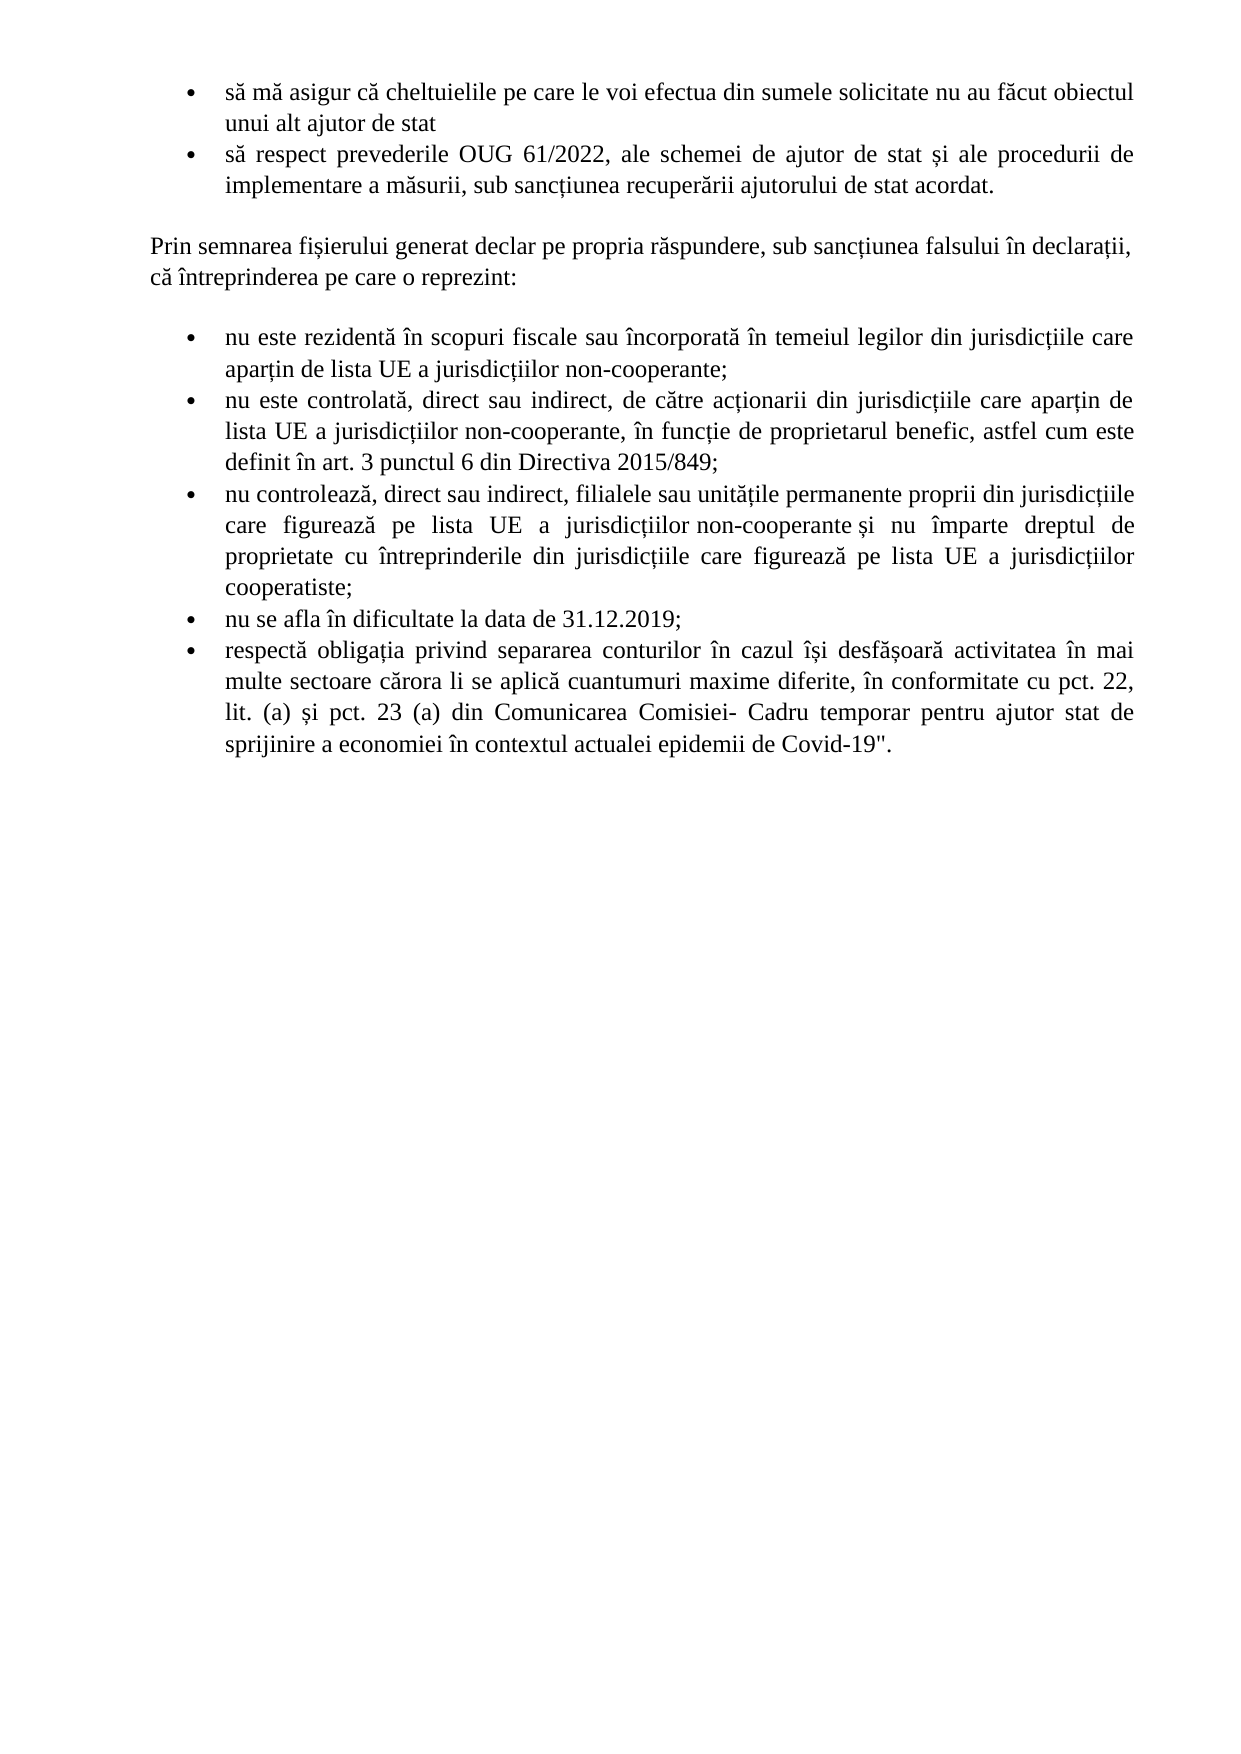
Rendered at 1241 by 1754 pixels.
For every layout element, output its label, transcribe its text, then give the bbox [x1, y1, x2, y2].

list nu este controlată, direct sau indirect, de către acționarii din jurisdicțiile care aparțin de lista UE a jurisdicțiilor non-cooperante, în funcție de proprietarul benefic, astfel cum este definit în art. 3 punctul 6 din Directiva 2015/849; [187, 383, 1135, 477]
text Prin semnarea fișierului generat declar pe propria răspundere, sub sancțiunea falsului în declarații, că întreprinderea pe care o reprezint: [150, 229, 1135, 292]
list să mă asigur că cheltuielile pe care le voi efectua din sumele solicitate nu au făcut obiectul unui alt ajutor de stat [187, 75, 1135, 137]
list respectă obligația privind separarea conturilor în cazul își desfășoară activitatea în mai multe sectoare cărora li se aplică cuantumuri maxime diferite, în conformitate cu pct. 22, lit. (a) și pct. 23 (a) din Comunicarea Comisiei- Cadru temporar pentru ajutor stat de sprijinire a economiei în contextul actualei epidemii de Covid-19". [187, 633, 1135, 758]
list să respect prevederile OUG 61/2022, ale schemei de ajutor de stat și ale procedurii de implementare a măsurii, sub sancțiunea recuperării ajutorului de stat acordat. [187, 137, 1135, 200]
list nu controlează, direct sau indirect, filialele sau unitățile permanente proprii din jurisdicțiile care figurează pe lista UE a jurisdicțiilor non-cooperante și nu împarte dreptul de proprietate cu întreprinderile din jurisdicțiile care figurează pe lista UE a jurisdicțiilor cooperatiste; [187, 477, 1135, 602]
list nu se afla în dificultate la data de 31.12.2019; [187, 602, 1135, 633]
list nu este rezidentă în scopuri fiscale sau încorporată în temeiul legilor din jurisdicțiile care aparțin de lista UE a jurisdicțiilor non-cooperante; [187, 321, 1135, 383]
